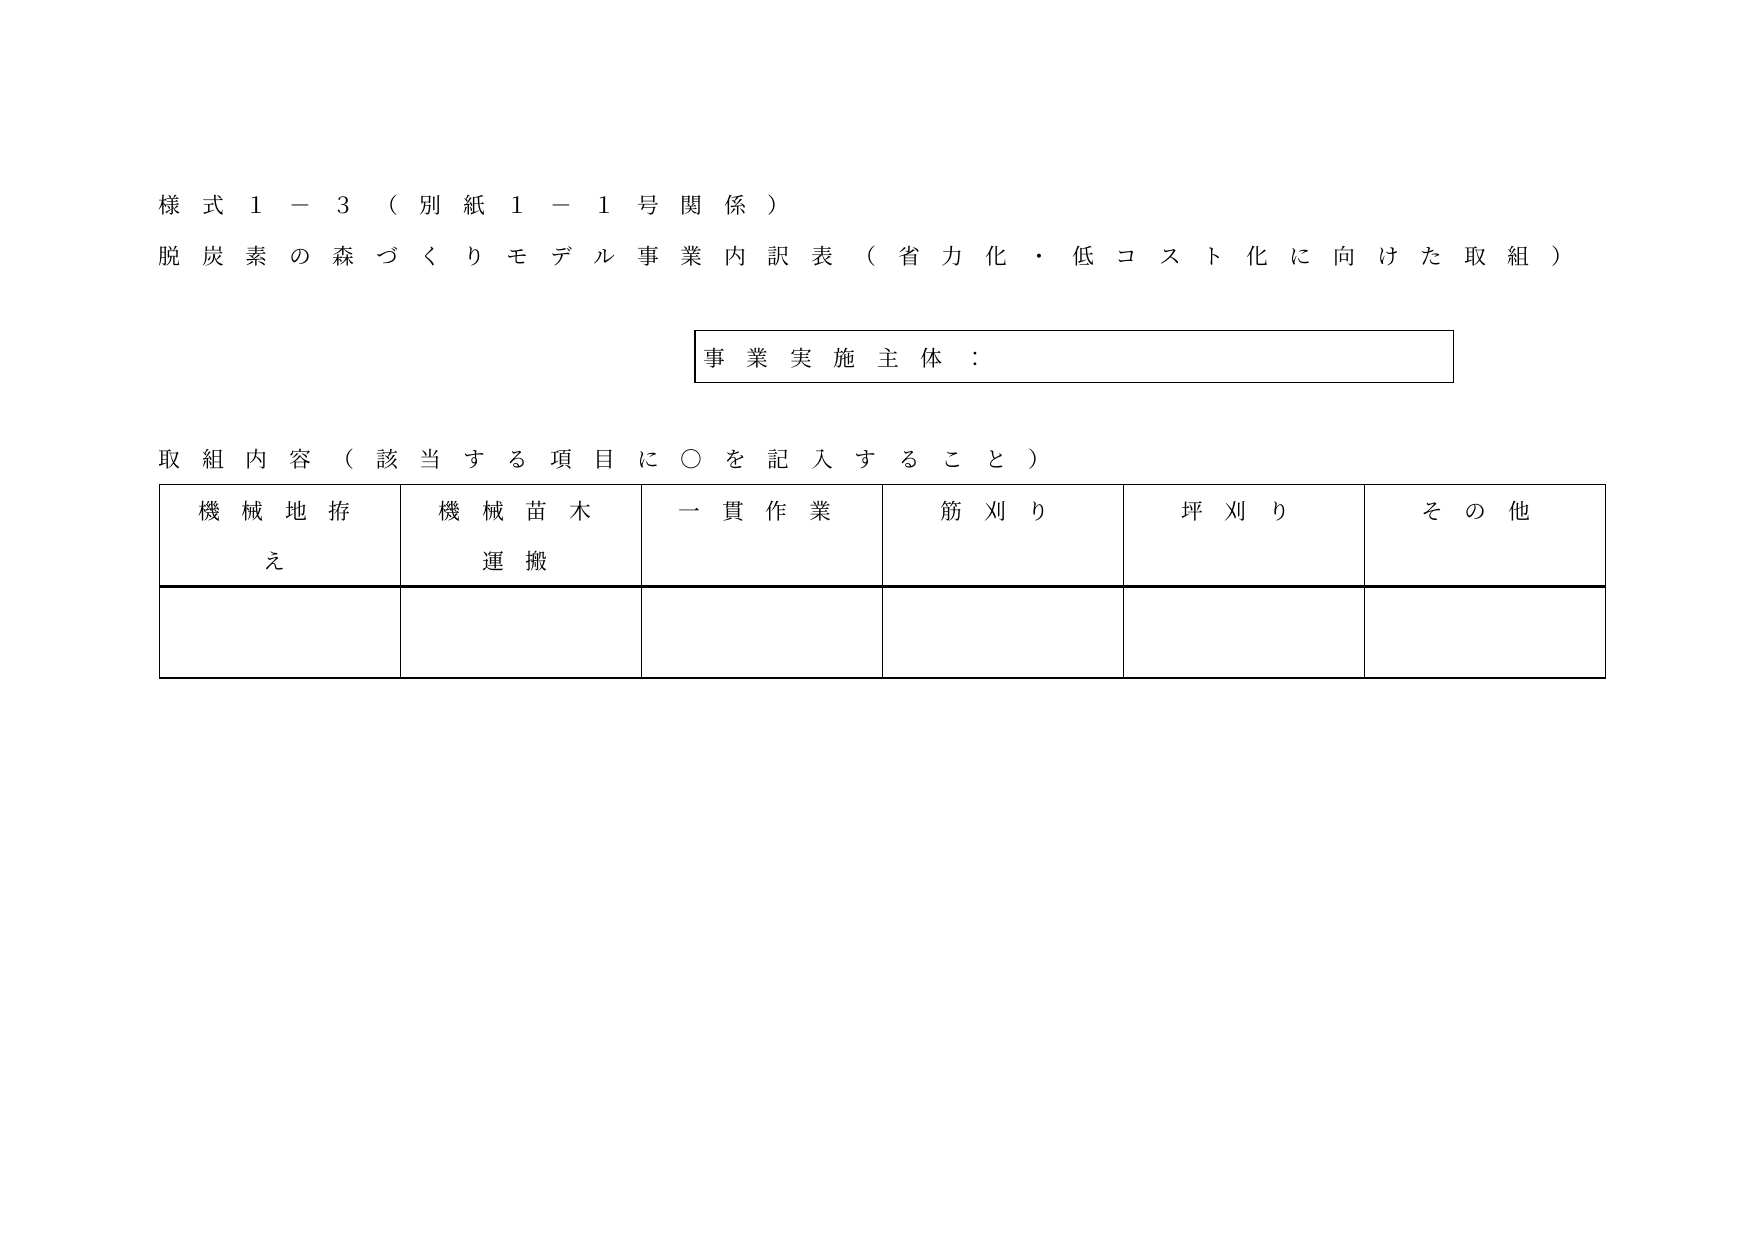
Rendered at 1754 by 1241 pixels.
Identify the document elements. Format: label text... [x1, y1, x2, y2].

table_cell [1124, 588, 1364, 677]
table_header 機械地拵え [160, 485, 400, 585]
table_header その他 [1365, 485, 1605, 585]
table_header 一貫作業 [642, 485, 882, 585]
table_cell [401, 588, 641, 677]
table_header 筋刈り [883, 485, 1123, 585]
table_cell [1365, 588, 1605, 677]
table_header 機械苗木運搬 [401, 485, 641, 585]
table_cell [883, 588, 1123, 677]
text 脱炭素の森づくりモデル事業内訳表（省力化・低コスト化に向けた取組） [158, 229, 1595, 280]
table_header 事業実施主体： [696, 331, 1453, 382]
text 様式１－３（別紙１－１号関係） [158, 179, 1595, 229]
table_cell [160, 588, 400, 677]
text 取組内容（該当する項目に○を記入すること） [158, 433, 1595, 483]
table_cell [642, 588, 882, 677]
table_header 坪刈り [1124, 485, 1364, 585]
